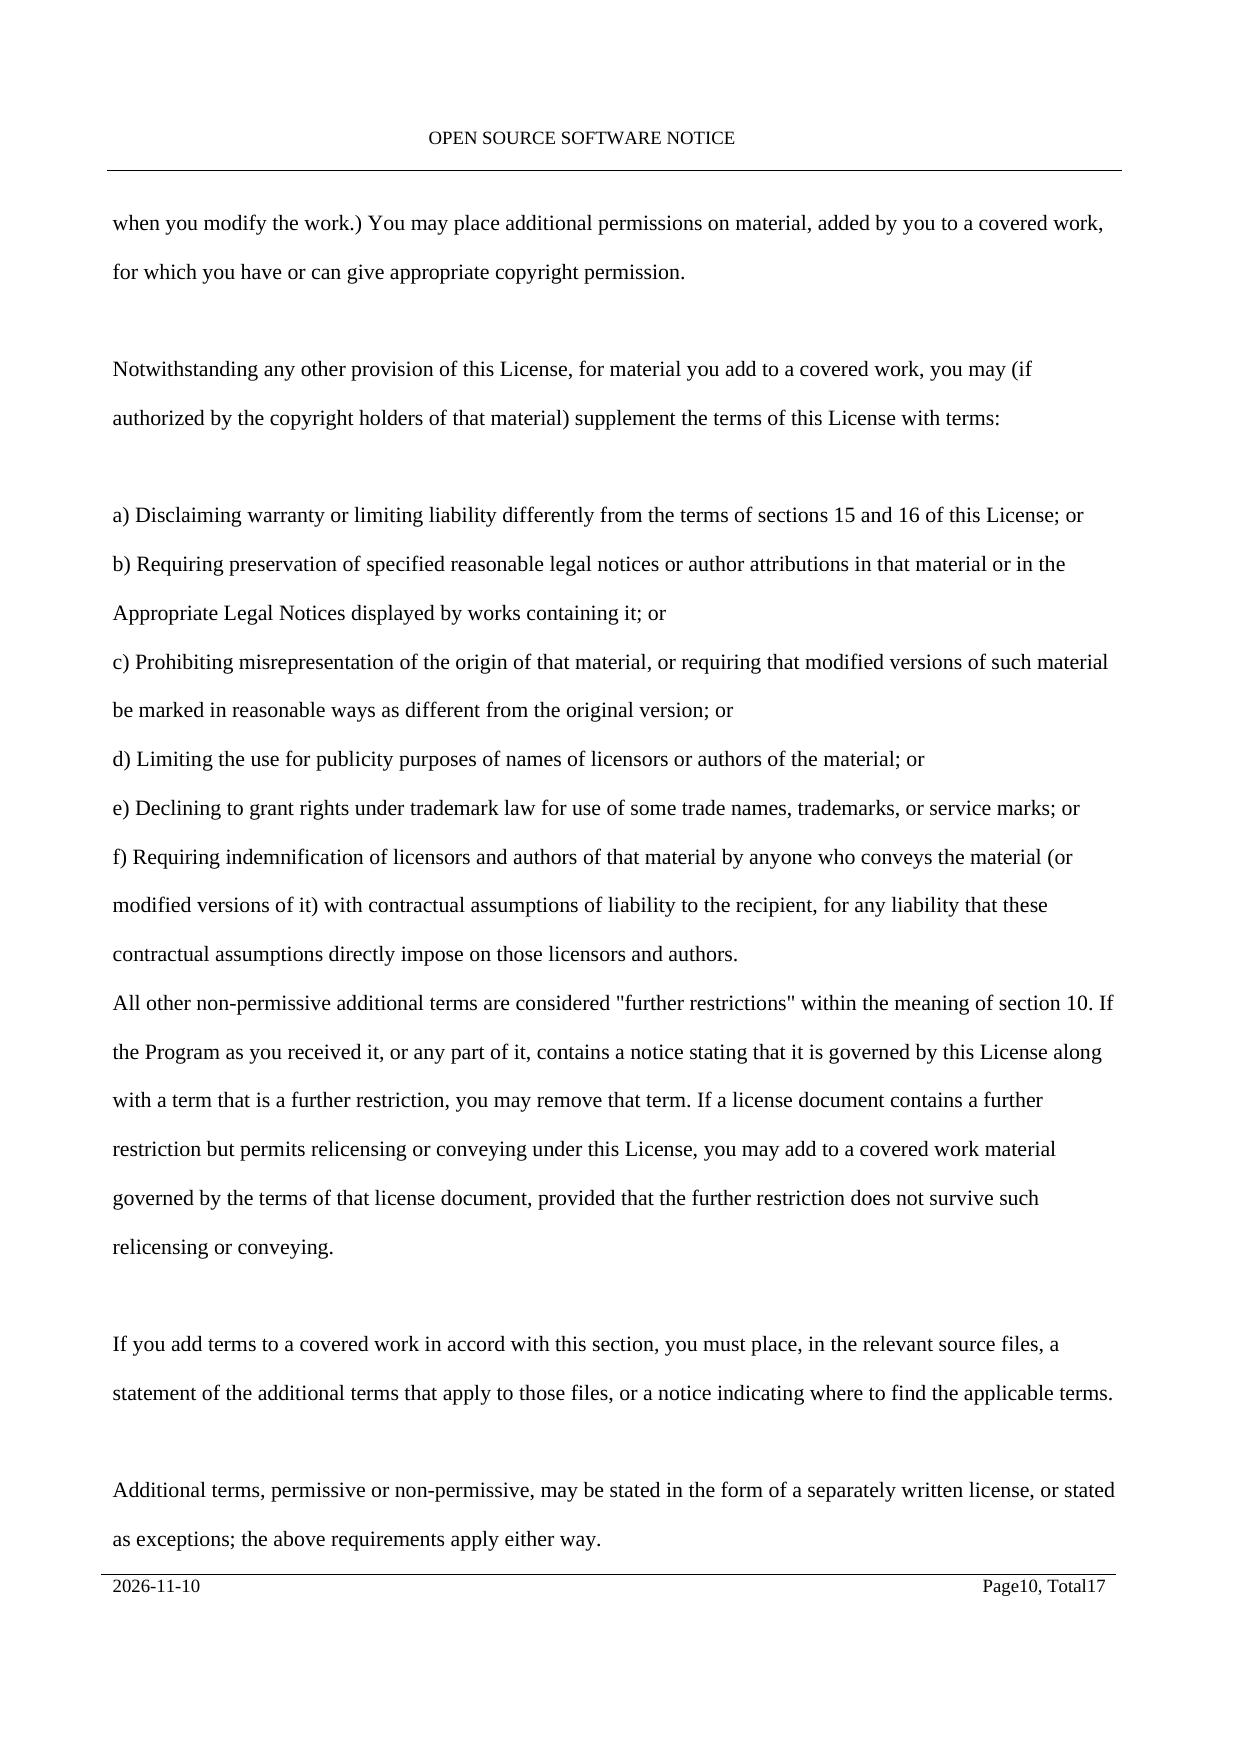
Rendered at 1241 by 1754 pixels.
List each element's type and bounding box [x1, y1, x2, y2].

text [112, 206, 1128, 1555]
